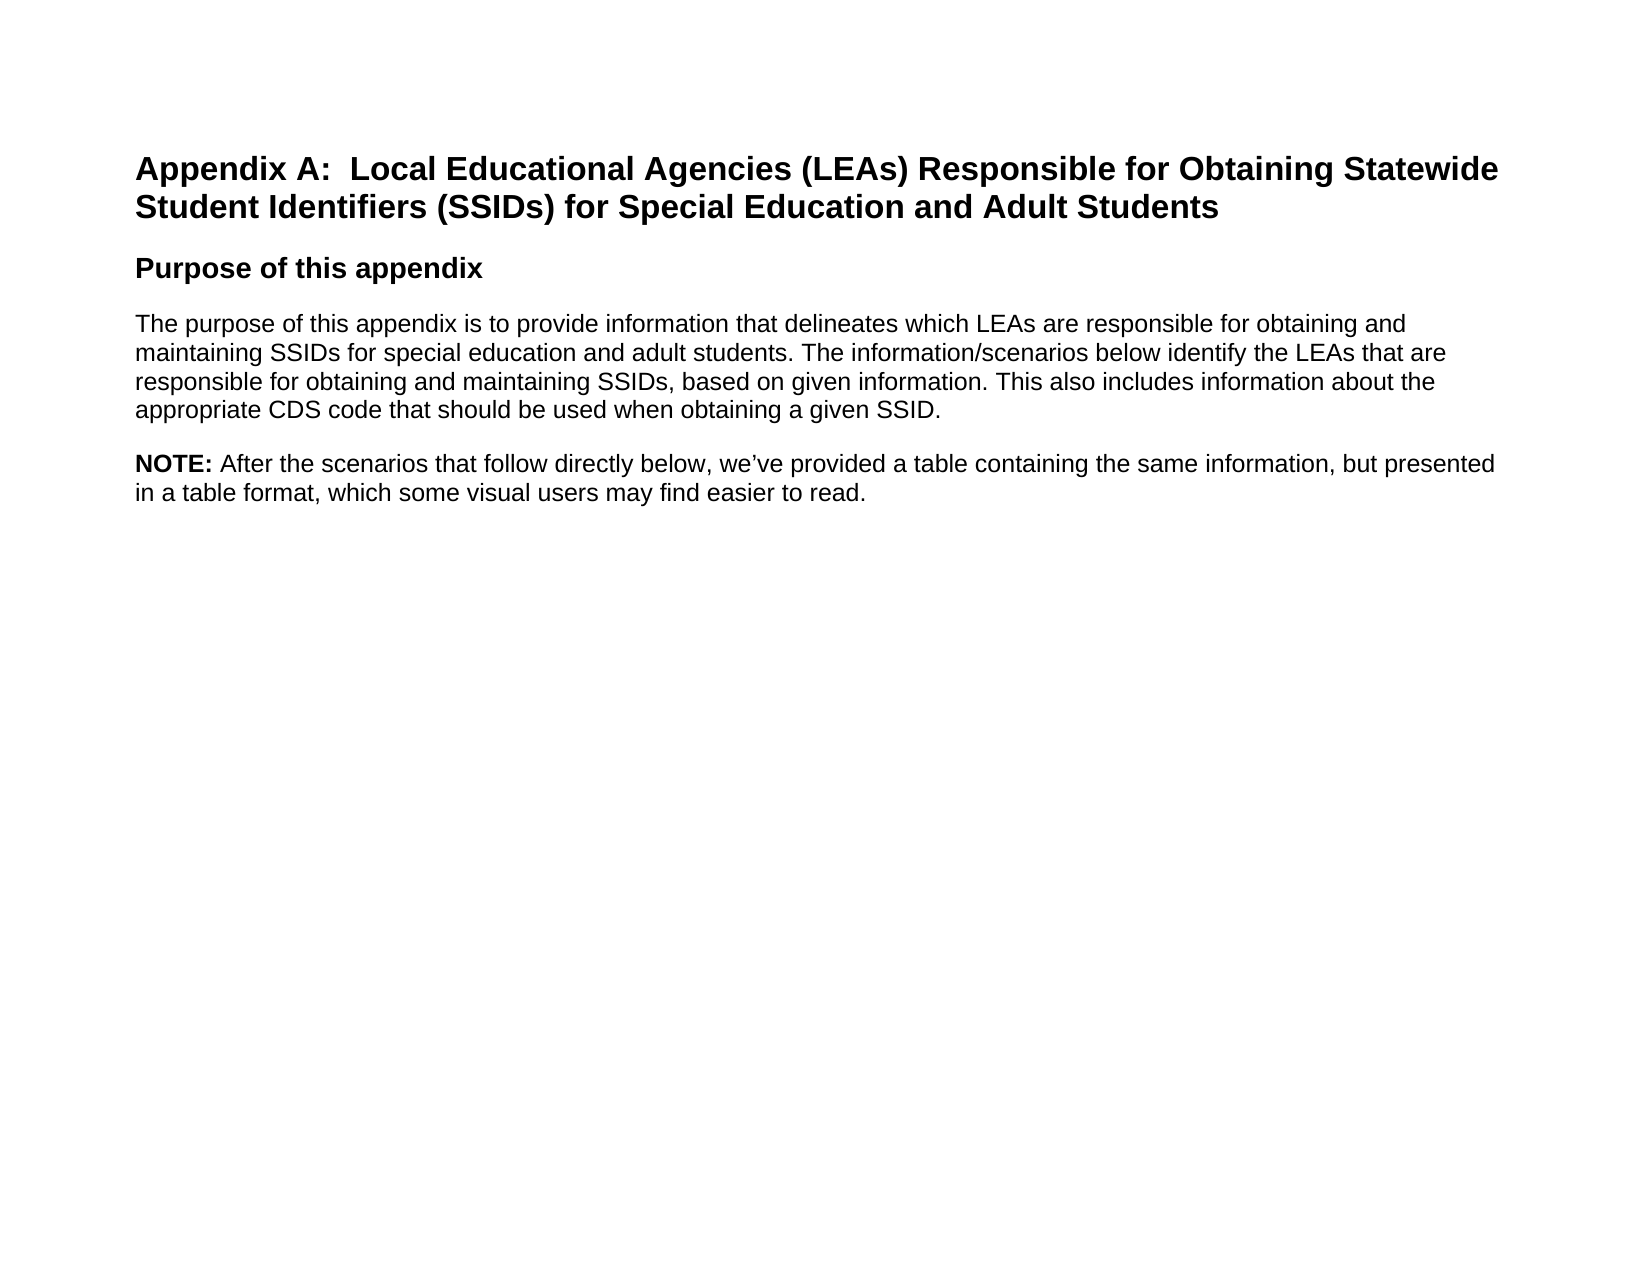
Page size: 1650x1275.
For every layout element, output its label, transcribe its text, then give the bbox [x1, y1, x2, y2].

text The purpose of this appendix is to provide information that delineates which LEAs are responsible for obtaining and maintaining SSIDs for special education and adult students. The information/scenarios below identify the LEAs that are responsible for obtaining and maintaining SSIDs, based on given information. This also includes information about the appropriate CDS code that should be used when obtaining a given SSID. [135, 309, 1515, 424]
text NOTE: After the scenarios that follow directly below, we’ve provided a table containing the same information, but presented in a table format, which some visual users may find easier to read. [135, 449, 1515, 507]
subtitle Purpose of this appendix [135, 251, 1515, 284]
subtitle Appendix A: Local Educational Agencies (LEAs) Responsible for Obtaining Statewide Student Identifiers (SSIDs) for Special Education and Adult Students [135, 149, 1515, 226]
